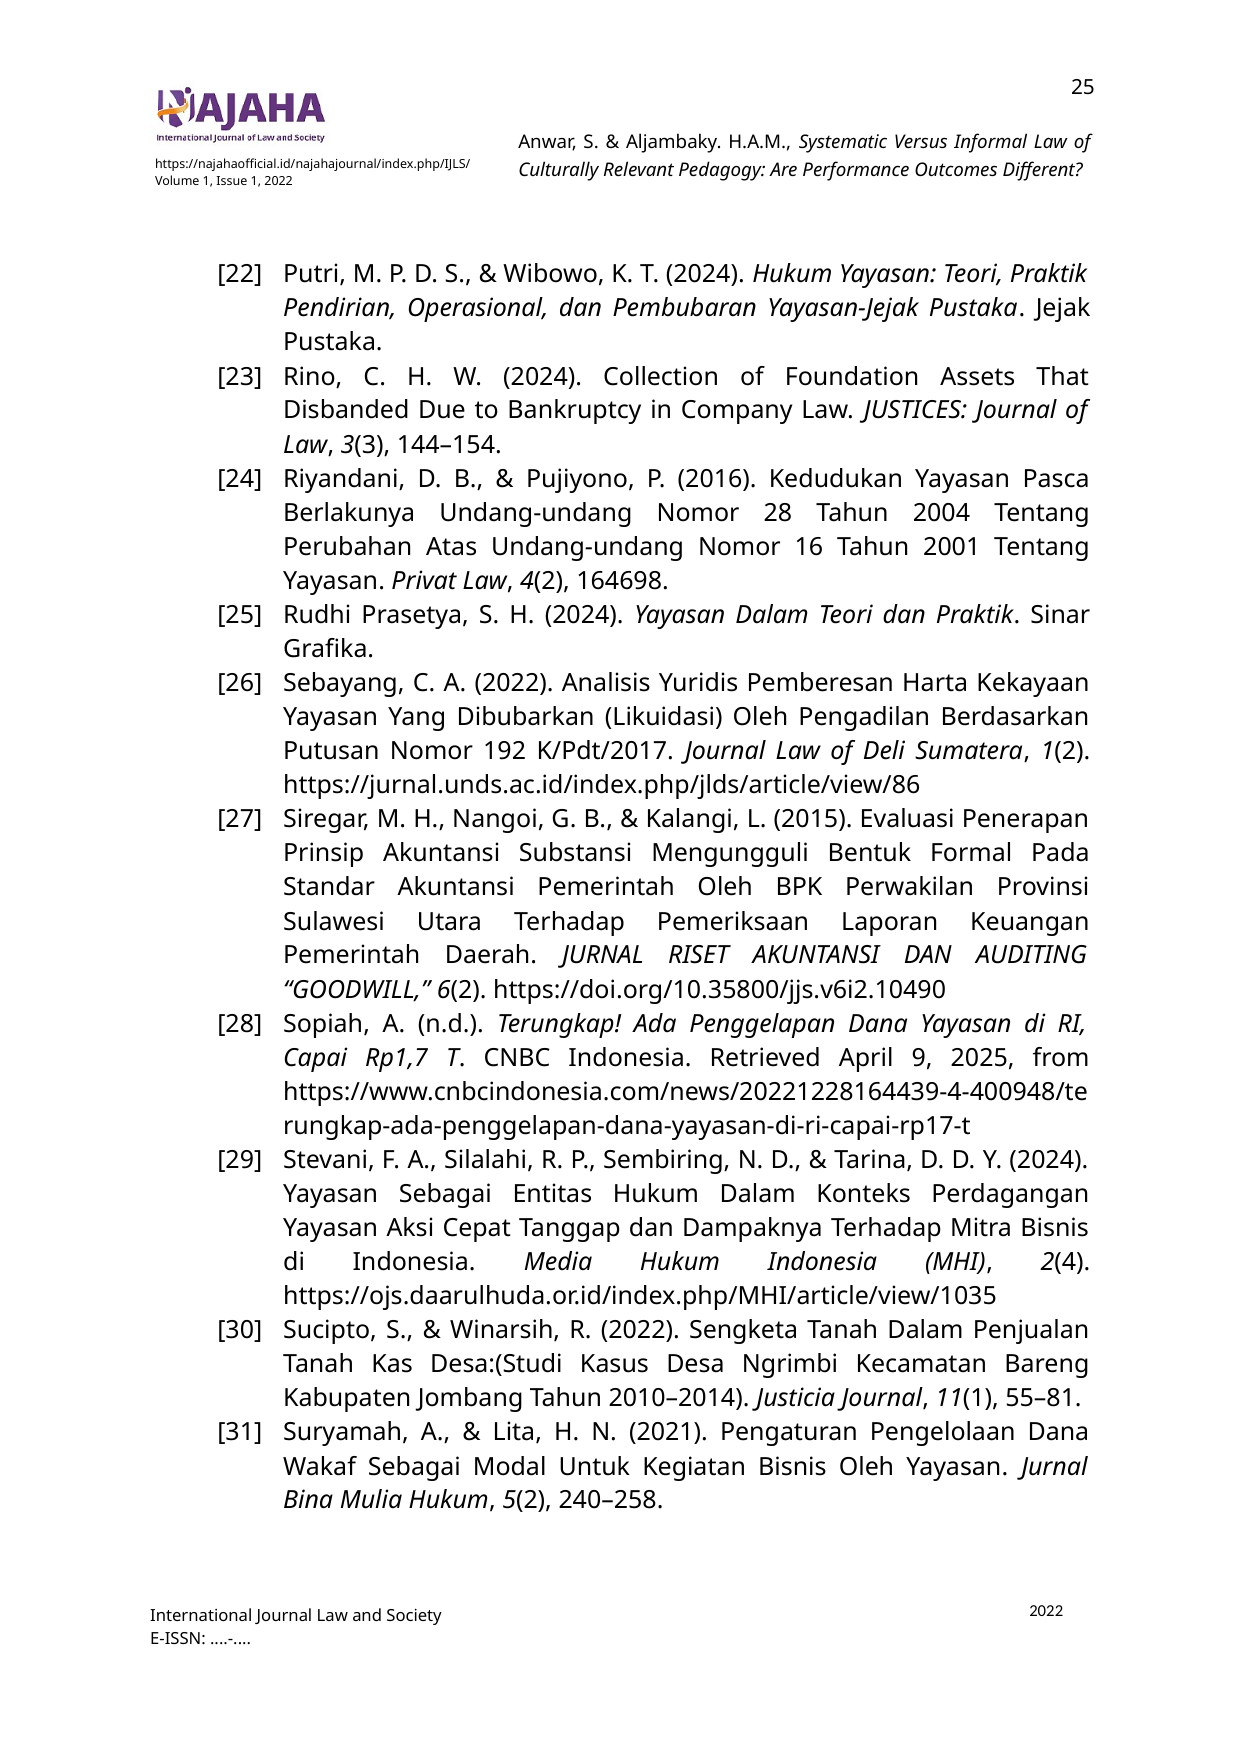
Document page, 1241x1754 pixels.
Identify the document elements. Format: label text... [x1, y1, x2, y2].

list Suryamah, A., & Lita, H. N. (2021). Pengaturan Pengelolaan Dana Wakaf Sebagai Modal Untuk Kegiatan Bisnis Oleh Yayasan. Jurnal Bina Mulia Hukum, 5(2), 240–258. [217, 1414, 1090, 1516]
list Sebayang, C. A. (2022). Analisis Yuridis Pemberesan Harta Kekayaan Yayasan Yang Dibubarkan (Likuidasi) Oleh Pengadilan Berdasarkan Putusan Nomor 192 K/Pdt/2017. Journal Law of Deli Sumatera, 1(2). https://jurnal.unds.ac.id/index.php/jlds/article/view/86 [217, 665, 1090, 801]
list Riyandani, D. B., & Pujiyono, P. (2016). Kedudukan Yayasan Pasca Berlakunya Undang-undang Nomor 28 Tahun 2004 Tentang Perubahan Atas Undang-undang Nomor 16 Tahun 2001 Tentang Yayasan. Privat Law, 4(2), 164698. [217, 460, 1090, 597]
list Sucipto, S., & Winarsih, R. (2022). Sengketa Tanah Dalam Penjualan Tanah Kas Desa:(Studi Kasus Desa Ngrimbi Kecamatan Bareng Kabupaten Jombang Tahun 2010–2014). Justicia Journal, 11(1), 55–81. [217, 1312, 1090, 1414]
list Siregar, M. H., Nangoi, G. B., & Kalangi, L. (2015). Evaluasi Penerapan Prinsip Akuntansi Substansi Mengungguli Bentuk Formal Pada Standar Akuntansi Pemerintah Oleh BPK Perwakilan Provinsi Sulawesi Utara Terhadap Pemeriksaan Laporan Keuangan Pemerintah Daerah. JURNAL RISET AKUNTANSI DAN AUDITING “GOODWILL,” 6(2). https://doi.org/10.35800/jjs.v6i2.10490 [217, 801, 1090, 1005]
picture [150, 73, 330, 157]
list Rudhi Prasetya, S. H. (2024). Yayasan Dalam Teori dan Praktik. Sinar Grafika. [217, 597, 1090, 665]
list Stevani, F. A., Silalahi, R. P., Sembiring, N. D., & Tarina, D. D. Y. (2024). Yayasan Sebagai Entitas Hukum Dalam Konteks Perdagangan Yayasan Aksi Cepat Tanggap dan Dampaknya Terhadap Mitra Bisnis di Indonesia. Media Hukum Indonesia (MHI), 2(4). https://ojs.daarulhuda.or.id/index.php/MHI/article/view/1035 [217, 1142, 1090, 1312]
list Sopiah, A. (n.d.). Terungkap! Ada Penggelapan Dana Yayasan di RI, Capai Rp1,7 T. CNBC Indonesia. Retrieved April 9, 2025, from https://www.cnbcindonesia.com/news/20221228164439-4-400948/terungkap-ada-penggelapan-dana-yayasan-di-ri-capai-rp17-t [217, 1005, 1090, 1142]
list Putri, M. P. D. S., & Wibowo, K. T. (2024). Hukum Yayasan: Teori, Praktik Pendirian, Operasional, dan Pembubaran Yayasan-Jejak Pustaka. Jejak Pustaka. [217, 256, 1090, 358]
list Rino, C. H. W. (2024). Collection of Foundation Assets That Disbanded Due to Bankruptcy in Company Law. JUSTICES: Journal of Law, 3(3), 144–154. [217, 358, 1090, 460]
